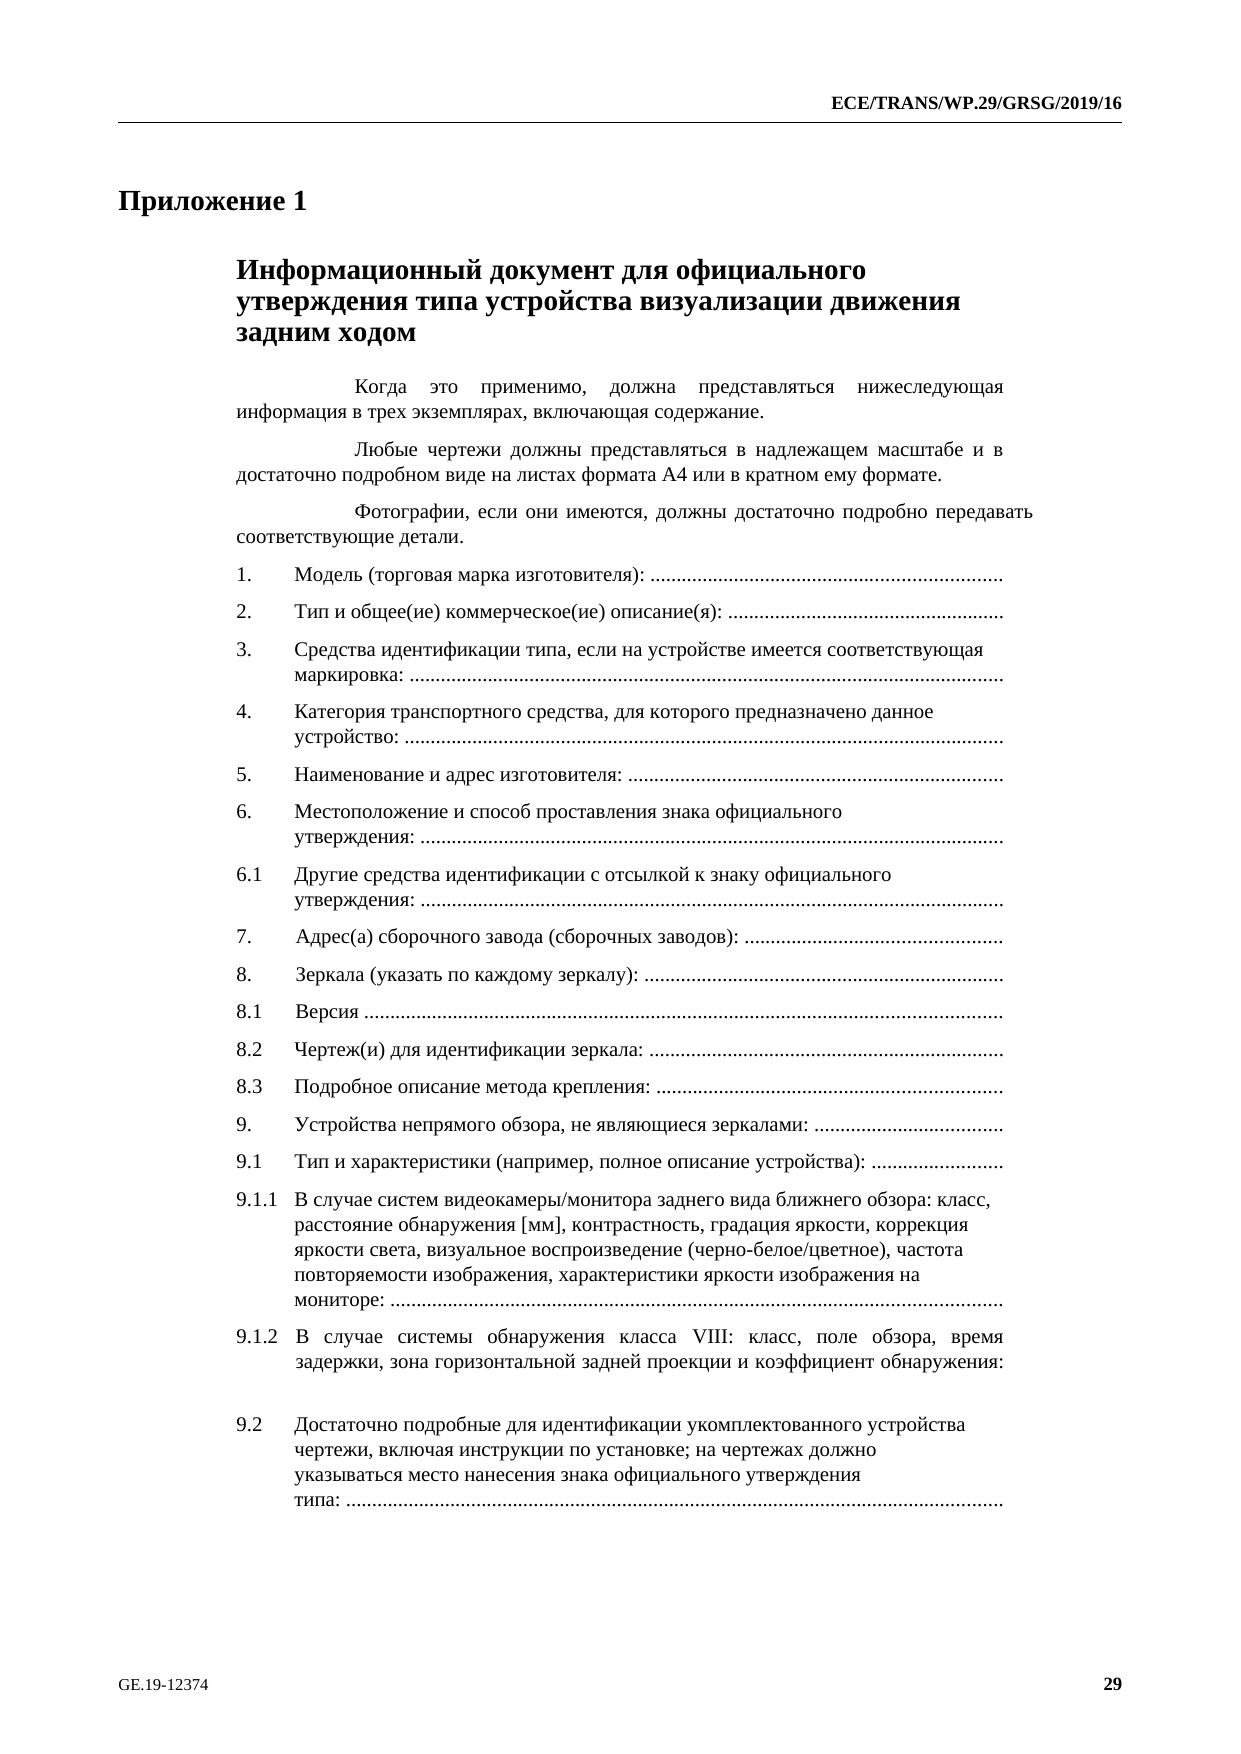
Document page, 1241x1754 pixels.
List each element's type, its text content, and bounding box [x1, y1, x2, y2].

text 6. Местоположение и способ проставления знака официального утверждения: [236, 798, 1004, 848]
text Информационный документ для официального утверждения типа устройства визуализации движения задним ходом [118, 254, 1004, 348]
text 2. Тип и общее(ие) коммерческое(ие) описание(я): [236, 598, 1004, 623]
text Когда это применимо, должна представляться нижеследующая информация в трех экземплярах, включающая содержание. [236, 373, 1004, 423]
text 4. Категория транспортного средства, для которого предназначено данное устройство: [236, 698, 1004, 748]
text 9.1.1 В случае систем видеокамеры/монитора заднего вида ближнего обзора: класс, расстояние обнаружения [мм], контрастность, градация яркости, коррекция яркости света, визуальное воспроизведение (черно-белое/цветное), частота повторяемости изображения, характеристики яркости изображения на мониторе: [236, 1186, 1004, 1311]
text 8.2 Чертеж(и) для идентификации зеркала: [236, 1036, 1004, 1061]
text 5. Наименование и адрес изготовителя: [236, 761, 1004, 786]
text 7. Адрес(а) сборочного завода (сборочных заводов): [236, 923, 1004, 948]
text 9.2 Достаточно подробные для идентификации укомплектованного устройства чертежи, включая инструкции по установке; на чертежах должно указываться место нанесения знака официального утверждения типа: [236, 1411, 1004, 1511]
text 1. Модель (торговая марка изготовителя): [236, 561, 1004, 586]
text Приложение 1 [118, 186, 1004, 217]
text Любые чертежи должны представляться в надлежащем масштабе и в достаточно подробном виде на листах формата А4 или в кратном ему формате. [236, 436, 1004, 486]
text 8.3 Подробное описание метода крепления: [236, 1073, 1004, 1098]
text Фотографии, если они имеются, должны достаточно подробно передавать соответствующие детали. [236, 498, 1034, 548]
text 3. Средства идентификации типа, если на устройстве имеется соответствующая маркировка: [236, 636, 1004, 686]
text 8.1 Версия [236, 998, 1004, 1023]
text 9.1.2 В случае системы обнаружения класса VIII: класс, поле обзора, время задержки, зона горизонтальной задней проекции и коэффициент обнаружения: [236, 1323, 1004, 1398]
text 6.1 Другие средства идентификации с отсылкой к знаку официального утверждения: [236, 861, 1004, 911]
text 9. Устройства непрямого обзора, не являющиеся зеркалами: [236, 1111, 1004, 1136]
text 8. Зеркала (указать по каждому зеркалу): [236, 961, 1004, 986]
text 9.1 Тип и характеристики (например, полное описание устройства): [236, 1148, 1004, 1173]
